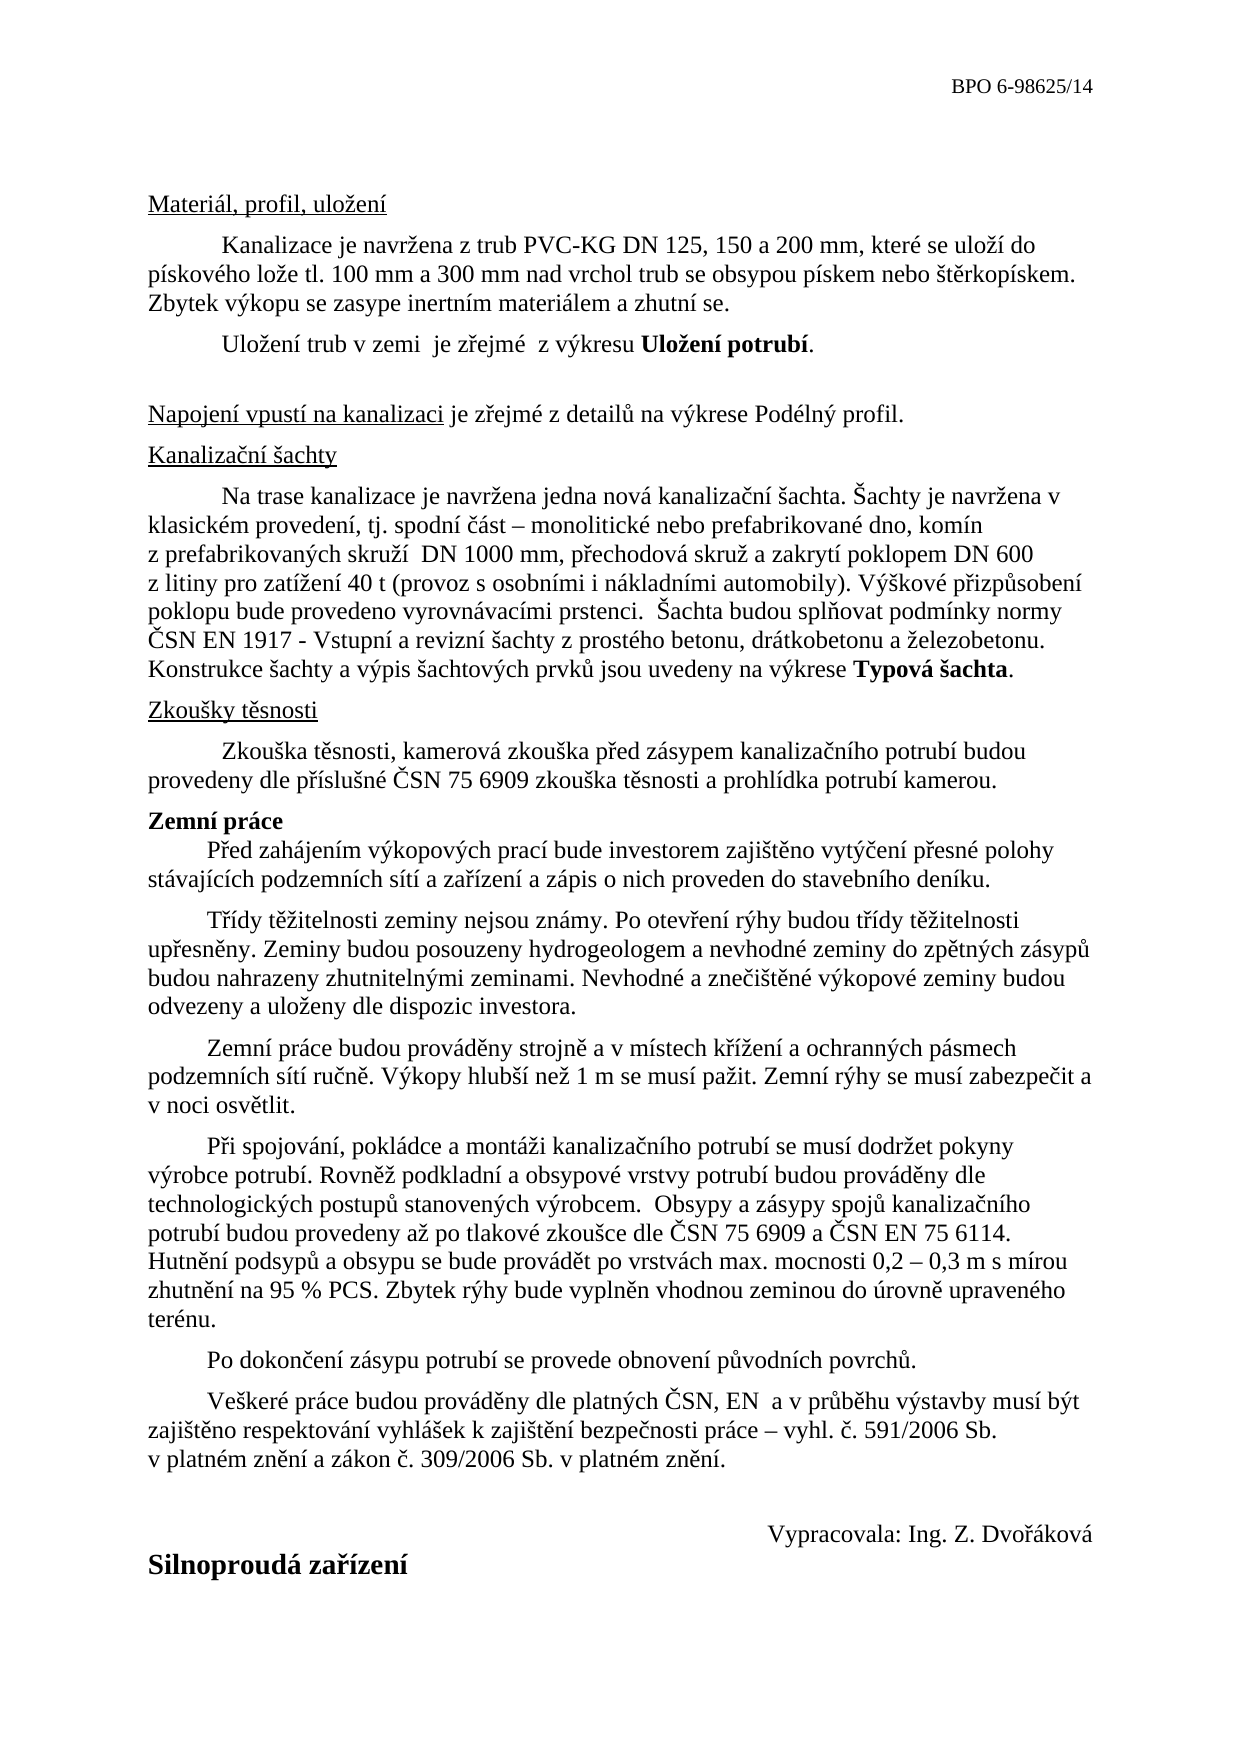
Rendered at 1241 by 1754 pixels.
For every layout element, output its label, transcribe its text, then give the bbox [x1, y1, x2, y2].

text Zkouška těsnosti, kamerová zkouška před zásypem kanalizačního potrubí budou provedeny dle příslušné ČSN 75 6909 zkouška těsnosti a prohlídka potrubí kamerou. [148, 736, 1093, 794]
text Před zahájením výkopových prací bude investorem zajištěno vytýčení přesné polohy stávajících podzemních sítí a zařízení a zápis o nich proveden do stavebního deníku. [148, 835, 1093, 893]
text Kanalizační šachty [148, 440, 1093, 469]
text Kanalizace je navržena z trub PVC-KG DN 125, 150 a 200 mm, které se uloží do pískového lože tl. 100 mm a nad vrchol trub se obsypou pískem nebo štěrkopískem. Zbytek výkopu se zasype inertním materiálem a zhutní se. [148, 230, 1093, 316]
text Vypracovala: Ing. Z. Dvořáková [148, 1519, 1093, 1547]
text Napojení vpustí na kanalizaci je zřejmé z detailů na výkrese Podélný profil. [148, 399, 1093, 428]
text Uložení trub v zemi je zřejmé z výkresu Uložení potrubí. [148, 329, 1093, 358]
text Na trase kanalizace je navržena jedna nová kanalizační šachta. Šachty je navržena v klasickém provedení, tj. spodní část – monolitické nebo prefabrikované dno, komín z prefabrikovaných skruží DN 1000 mm, přechodová skruž a zakrytí poklopem DN 600 z litiny pro zatížení 40 t (provoz s osobními i nákladními automobily). Výškové přizpůsobení poklopu bude provedeno vyrovnávacími prstenci. Šachta budou splňovat podmínky normy ČSN EN 1917 - Vstupní a revizní šachty z prostého betonu, drátkobetonu a železobetonu. Konstrukce šachty a výpis šachtových prvků jsou uvedeny na výkrese Typová šachta. [148, 481, 1093, 683]
text Zemní práce [148, 806, 1093, 835]
text Při spojování, pokládce a montáži kanalizačního potrubí se musí dodržet pokyny výrobce potrubí. Rovněž podkladní a obsypové vrstvy potrubí budou prováděny dle technologických postupů stanovených výrobcem. Obsypy a zásypy spojů kanalizačního potrubí budou provedeny až po tlakové zkoušce dle ČSN 75 6909 a ČSN EN 75 6114. Hutnění podsypů a obsypu se bude provádět po vrstvách max. mocnosti 0,2 – 0,3 m s mírou zhutnění na 95 % PCS. Zbytek rýhy bude vyplněn vhodnou zeminou do úrovně upraveného terénu. [148, 1131, 1093, 1333]
text Silnoproudá zařízení [148, 1547, 1093, 1581]
text Třídy těžitelnosti zeminy nejsou známy. Po otevření rýhy budou třídy těžitelnosti upřesněny. Zeminy budou posouzeny hydrogeologem a nevhodné zeminy do zpětných zásypů budou nahrazeny zhutnitelnými zeminami. Nevhodné a znečištěné výkopové zeminy budou odvezeny a uloženy dle dispozic investora. [148, 905, 1093, 1020]
text Po dokončení zásypu potrubí se provede obnovení původních povrchů. [148, 1345, 1093, 1374]
text Zkoušky těsnosti [148, 695, 1093, 724]
text Zemní práce budou prováděny strojně a v místech křížení a ochranných pásmech podzemních sítí ručně. Výkopy hlubší než se musí pažit. Zemní rýhy se musí zabezpečit a v noci osvětlit. [148, 1033, 1093, 1119]
text Materiál, profil, uložení [148, 189, 1093, 218]
text Veškeré práce budou prováděny dle platných ČSN, EN a v průběhu výstavby musí být zajištěno respektování vyhlášek k zajištění bezpečnosti práce – vyhl. č. 591/2006 Sb. v platném znění a zákon č. 309/2006 Sb. v platném znění. [148, 1386, 1093, 1473]
